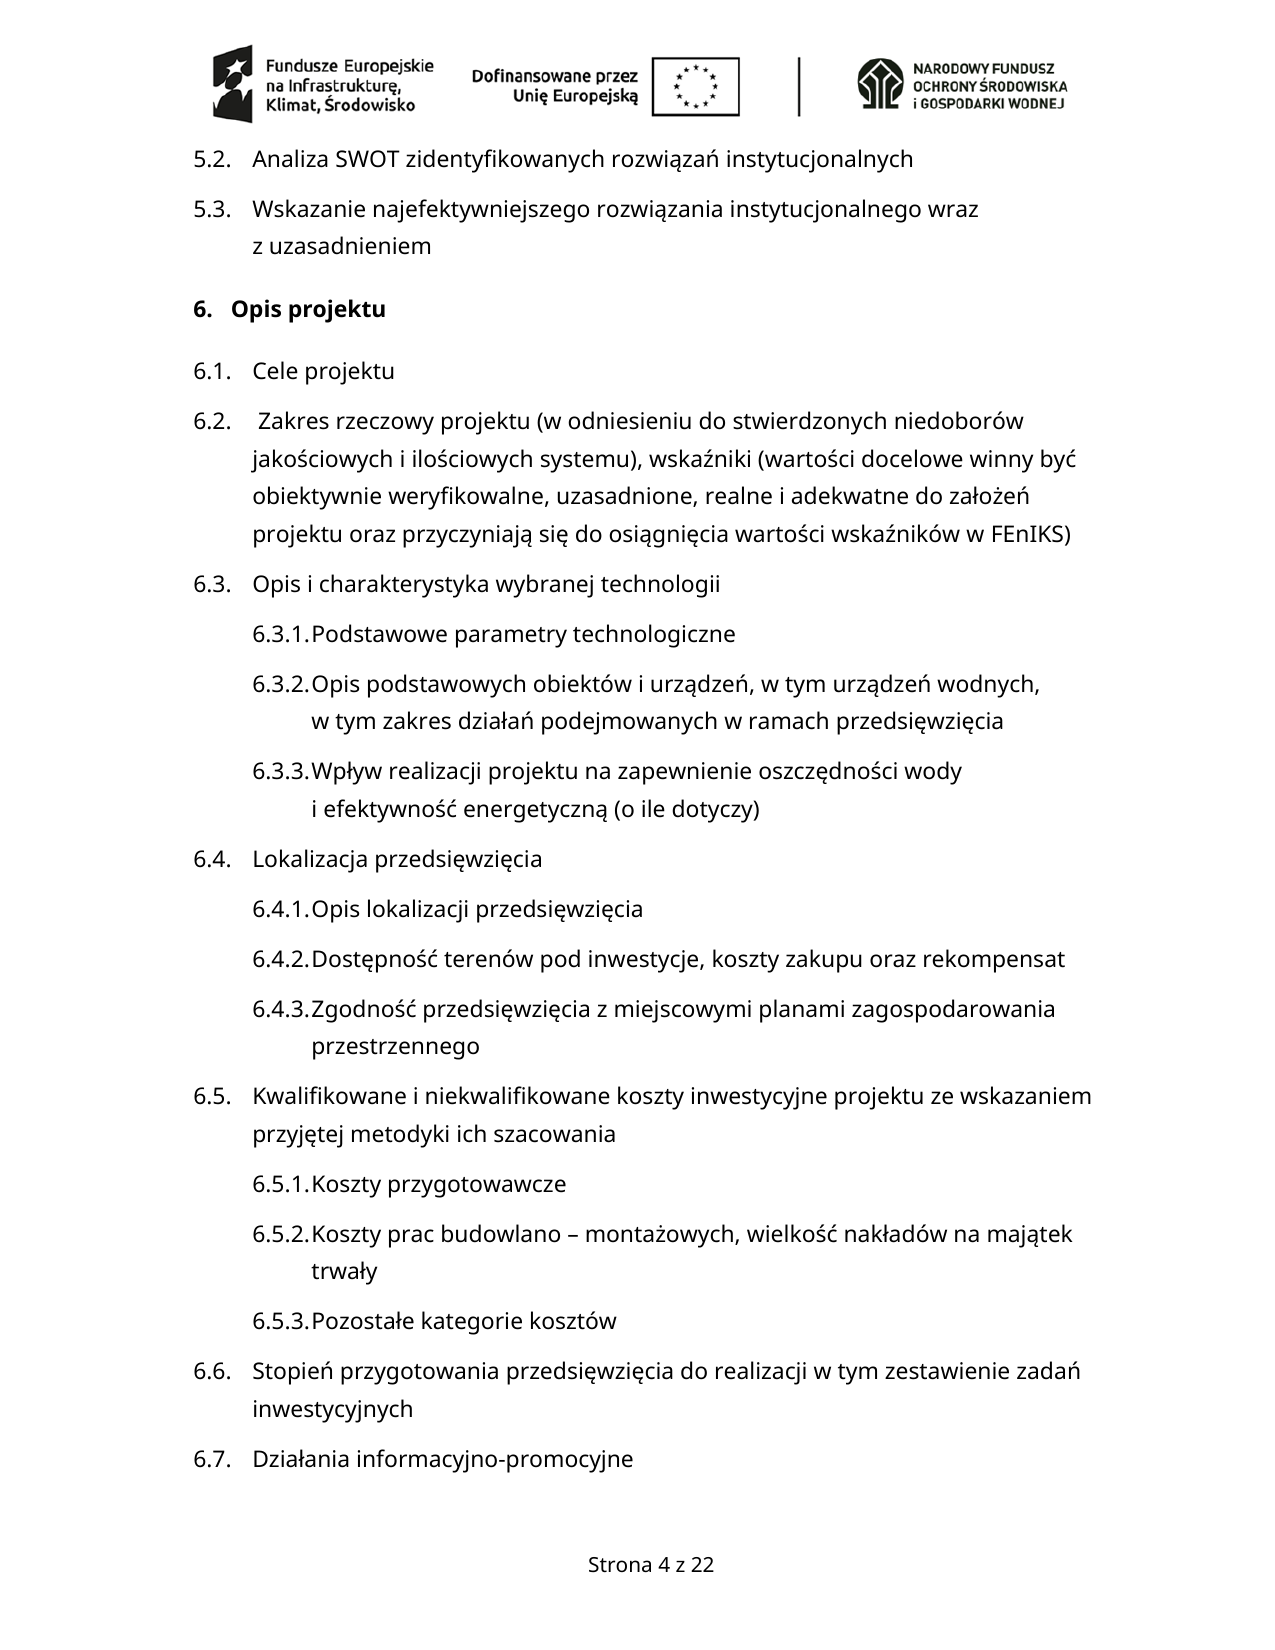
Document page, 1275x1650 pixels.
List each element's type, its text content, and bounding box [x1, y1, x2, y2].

list Podstawowe parametry technologiczne [252, 618, 1109, 649]
list Wpływ realizacji projektu na zapewnienie oszczędności wody i efektywność energetyczną (o ile dotyczy) [252, 755, 1109, 824]
list Zakres rzeczowy projektu (w odniesieniu do stwierdzonych niedoborów jakościowych i ilościowych systemu), wskaźniki (wartości docelowe winny być obiektywnie weryfikowalne, uzasadnione, realne i adekwatne do założeń projektu oraz przyczyniają się do osiągnięcia wartości wskaźników w FEnIKS) [193, 405, 1109, 549]
list Opis podstawowych obiektów i urządzeń, w tym urządzeń wodnych, w tym zakres działań podejmowanych w ramach przedsięwzięcia [252, 668, 1109, 736]
picture [193, 25, 1110, 143]
list Analiza SWOT zidentyfikowanych rozwiązań instytucjonalnych [193, 143, 1109, 174]
list Koszty przygotowawcze [252, 1168, 1109, 1199]
list Lokalizacja przedsięwzięcia [193, 843, 1109, 874]
list Dostępność terenów pod inwestycje, koszty zakupu oraz rekompensat [252, 943, 1109, 974]
list Działania informacyjno-promocyjne [193, 1443, 1109, 1474]
list Stopień przygotowania przedsięwzięcia do realizacji w tym zestawienie zadań inwestycyjnych [193, 1355, 1109, 1424]
list Koszty prac budowlano – montażowych, wielkość nakładów na majątek trwały [252, 1218, 1109, 1286]
list Pozostałe kategorie kosztów [252, 1305, 1109, 1336]
list Wskazanie najefektywniejszego rozwiązania instytucjonalnego wraz z uzasadnieniem [193, 193, 1109, 261]
list Kwalifikowane i niekwalifikowane koszty inwestycyjne projektu ze wskazaniem przyjętej metodyki ich szacowania [193, 1080, 1109, 1149]
subtitle Opis projektu [193, 293, 1109, 324]
list Opis i charakterystyka wybranej technologii [193, 568, 1109, 599]
list Opis lokalizacji przedsięwzięcia [252, 893, 1109, 924]
list Cele projektu [193, 355, 1109, 386]
list Zgodność przedsięwzięcia z miejscowymi planami zagospodarowania przestrzennego [252, 993, 1109, 1061]
